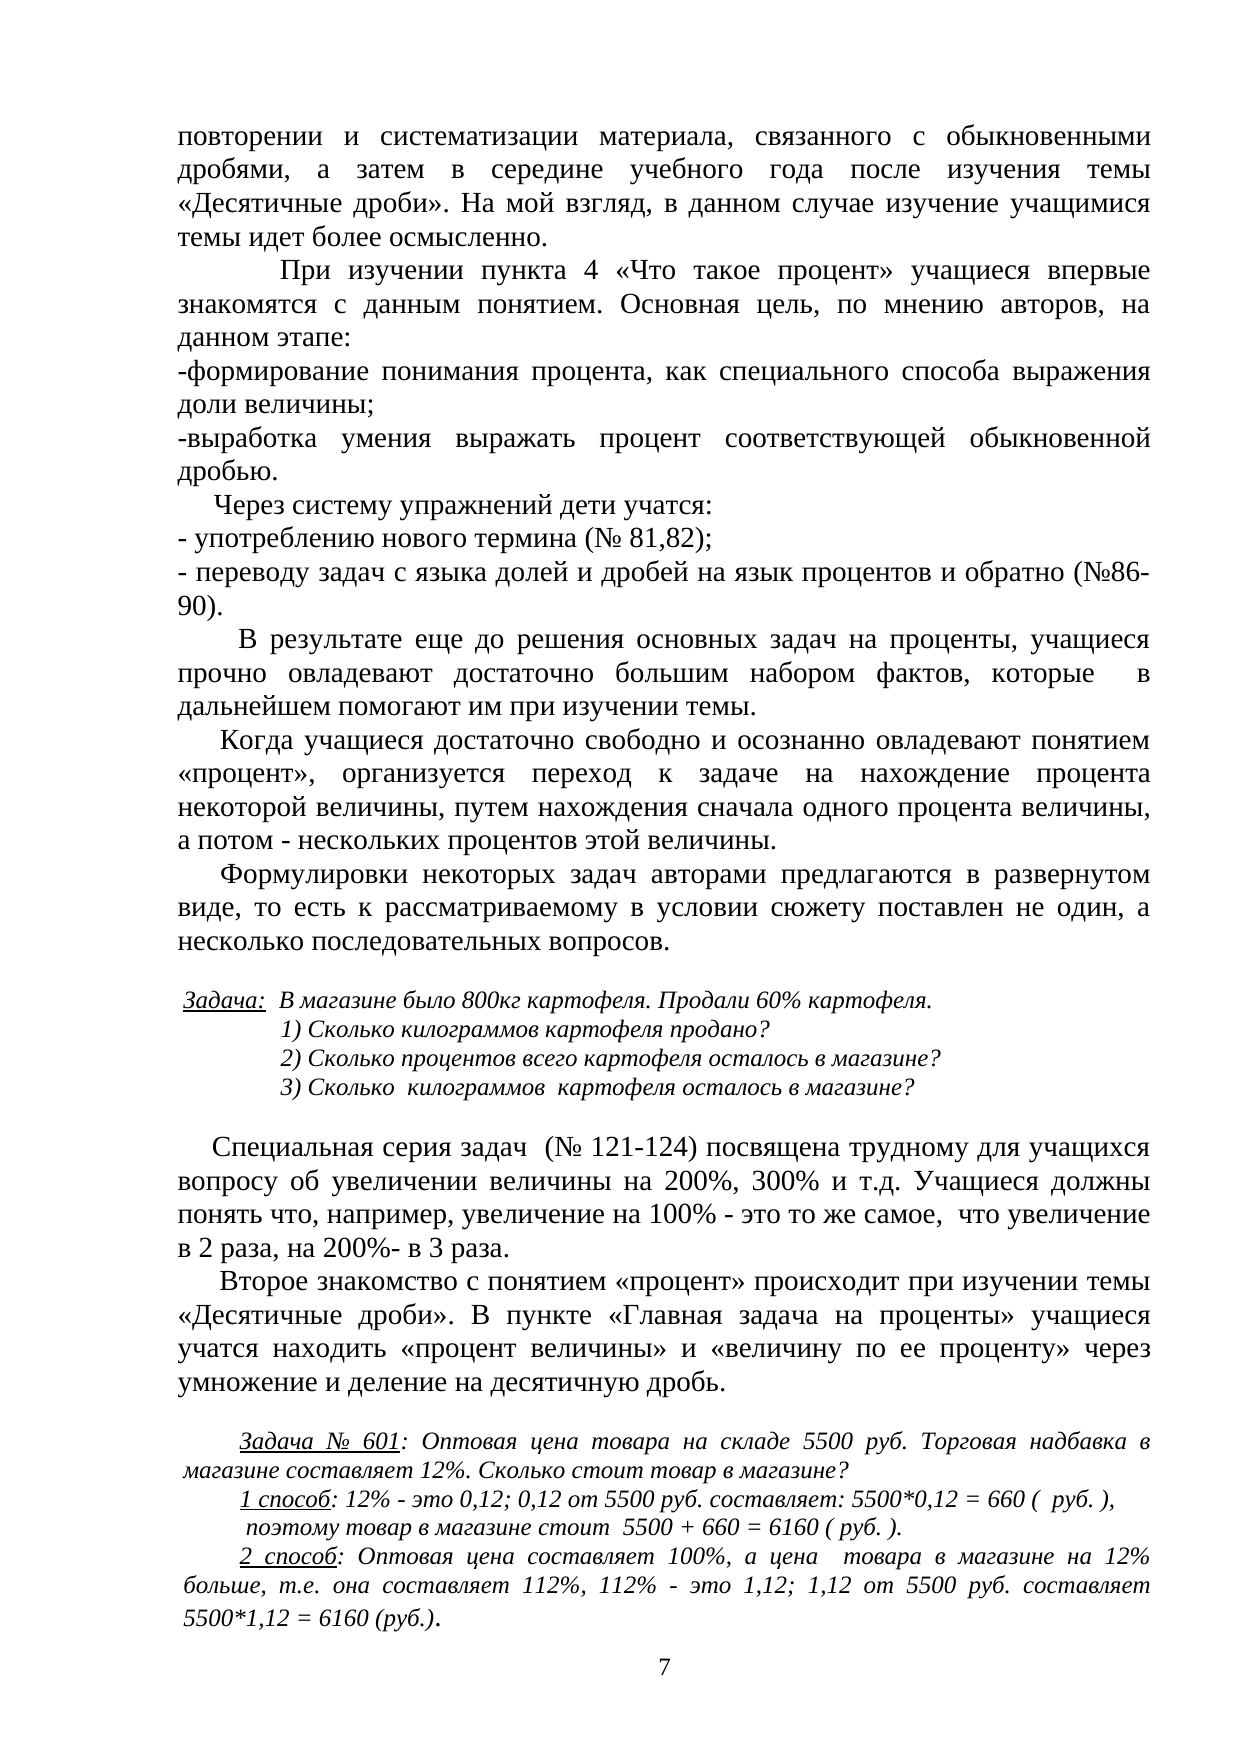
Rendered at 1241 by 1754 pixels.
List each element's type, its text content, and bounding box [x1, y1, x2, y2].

text Второе знакомство с понятием «процент» происходит при изучении темы «Десятичные дроби». В пункте «Главная задача на проценты» учащиеся учатся находить «процент величины» и «величину по ее проценту» через умножение и деление на десятичную дробь. [177, 1263, 1152, 1397]
text При изучении пункта 4 «Что такое процент» учащиеся впервые знакомятся с данным понятием. Основная цель, по мнению авторов, на данном этапе: [177, 252, 1152, 353]
text 3) Сколько килограммов картофеля осталось в магазине? [183, 1072, 1152, 1100]
text 2) Сколько процентов всего картофеля осталось в магазине? [183, 1043, 1152, 1072]
text Задача № 601: Оптовая цена товара на складе 5500 руб. Торговая надбавка в магазине составляет 12%. Сколько стоит товар в магазине? [183, 1426, 1152, 1484]
text 1 способ: 12% - это 0,12; 0,12 от 5500 руб. составляет: 5500*0,12 = 660 ( руб. ), [183, 1484, 1152, 1512]
text 1) Сколько килограммов картофеля продано? [183, 1014, 1152, 1043]
text Специальная серия задач (№ 121-124) посвящена трудному для учащихся вопросу об увеличении величины на 200%, 300% и т.д. Учащиеся должны понять что, например, увеличение на 100% - это то же самое, что увеличение в 2 раза, на 200%- в 3 раза. [177, 1129, 1152, 1263]
text - употреблению нового термина (№ 81,82); [177, 521, 1152, 554]
text Когда учащиеся достаточно свободно и осознанно овладевают понятием «процент», организуется переход к задаче на нахождение процента некоторой величины, путем нахождения сначала одного процента величины, а потом - нескольких процентов этой величины. [177, 722, 1152, 856]
text В результате еще до решения основных задач на проценты, учащиеся прочно овладевают достаточно большим набором фактов, которые в дальнейшем помогают им при изучении темы. [177, 621, 1152, 722]
text Формулировки некоторых задач авторами предлагаются в развернутом виде, то есть к рассматриваемому в условии сюжету поставлен не один, а несколько последовательных вопросов. [177, 856, 1152, 957]
text - переводу задач с языка долей и дробей на язык процентов и обратно (№86-90). [177, 554, 1152, 621]
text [177, 118, 1152, 252]
text поэтому товар в магазине стоит 5500 + 660 = 6160 ( руб. ). [183, 1512, 1152, 1541]
text Задача: В магазине было 800кг картофеля. Продали 60% картофеля. [183, 985, 1152, 1014]
text -выработка умения выражать процент соответствующей обыкновенной дробью. [177, 420, 1152, 487]
text -формирование понимания процента, как специального способа выражения доли величины; [177, 353, 1152, 420]
text Через систему упражнений дети учатся: [177, 487, 1152, 521]
text 2 способ: Оптовая цена составляет 100%, а цена товара в магазине на 12% больше, т.е. она составляет 112%, 112% - это 1,12; 1,12 от 5500 руб. составляет 5500*1,12 = 6160 (руб.). [183, 1541, 1152, 1632]
